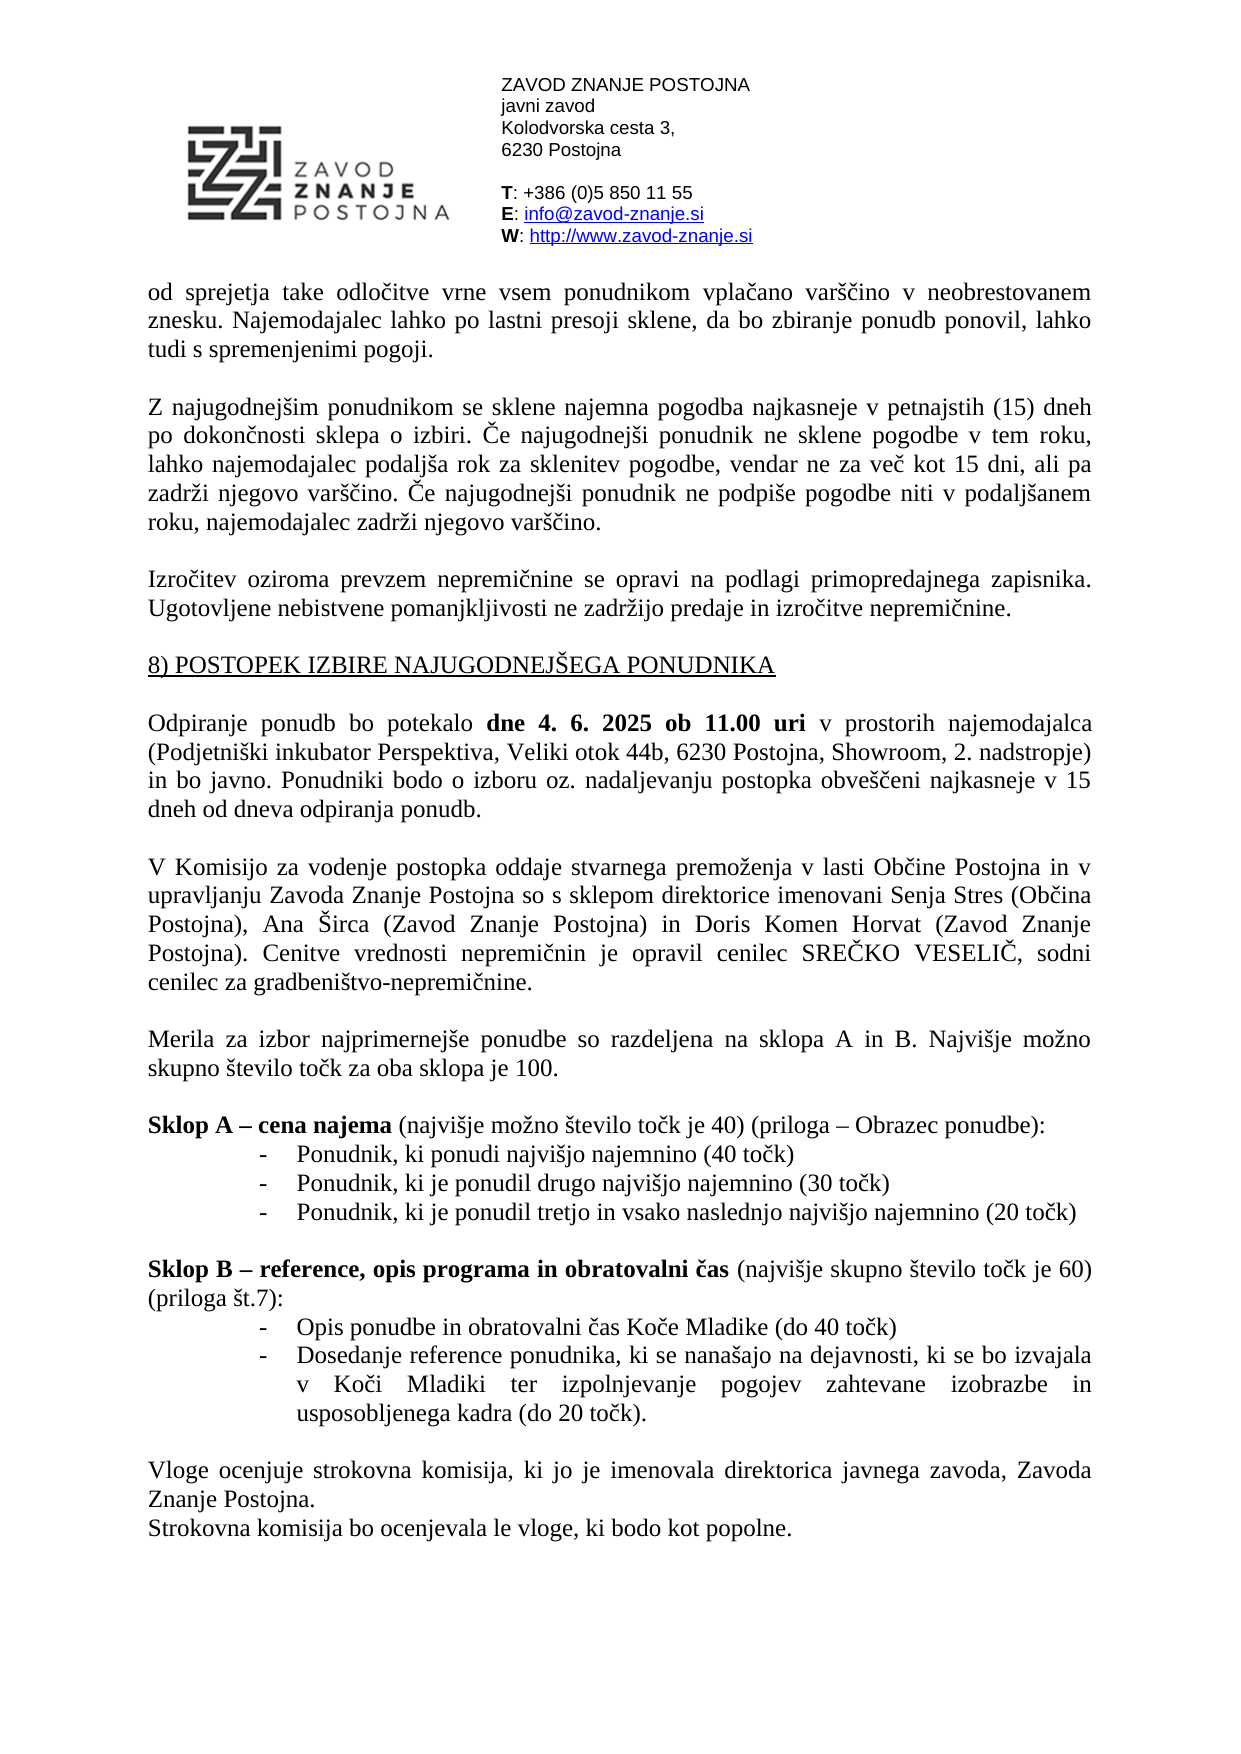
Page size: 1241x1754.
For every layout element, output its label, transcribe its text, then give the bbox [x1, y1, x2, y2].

list Ponudnik, ki ponudi najvišjo najemnino (40 točk) [259, 1139, 1093, 1168]
text 8) POSTOPEK IZBIRE NAJUGODNEJŠEGA PONUDNIKA [148, 650, 1093, 679]
text Izročitev oziroma prevzem nepremičnine se opravi na podlagi primopredajnega zapisnika. Ugotovljene nebistvene pomanjkljivosti ne zadržijo predaje in izročitve nepremičnine. [148, 564, 1093, 622]
text Strokovna komisija bo ocenjevala le vloge, ki bodo kot popolne. [148, 1513, 1093, 1542]
text Sklop B – reference, opis programa in obratovalni čas (najvišje skupno število točk je 60) (priloga št.7): [148, 1254, 1093, 1312]
list Dosedanje reference ponudnika, ki se nanašajo na dejavnosti, ki se bo izvajala v Koči Mladiki ter izpolnjevanje pogojev zahtevane izobrazbe in usposobljenega kadra (do 20 točk). [259, 1340, 1093, 1427]
text Sklop A – cena najema (najvišje možno število točk je 40) (priloga – Obrazec ponudbe): [148, 1110, 1093, 1139]
picture [158, 98, 479, 248]
text Merila za izbor najprimernejše ponudbe so razdeljena na sklopa A in B. Najvišje možno skupno število točk za oba sklopa je 100. [148, 1024, 1093, 1082]
text Odpiranje ponudb bo potekalo dne 4. 6. 2025 ob 11.00 uri v prostorih najemodajalca (Podjetniški inkubator Perspektiva, Veliki otok 44b, 6230 Postojna, Showroom, 2. nadstropje) in bo javno. Ponudniki bodo o izboru oz. nadaljevanju postopka obveščeni najkasneje v 15 dneh od dneva odpiranja ponudb. [148, 708, 1093, 823]
text Z najugodnejšim ponudnikom se sklene najemna pogodba najkasneje v petnajstih (15) dneh po dokončnosti sklepa o izbiri. Če najugodnejši ponudnik ne sklene pogodbe v tem roku, lahko najemodajalec podaljša rok za sklenitev pogodbe, vendar ne za več kot 15 dni, ali pa zadrži njegovo varščino. Če najugodnejši ponudnik ne podpiše pogodbe niti v podaljšanem roku, najemodajalec zadrži njegovo varščino. [148, 392, 1093, 535]
text Vloge ocenjuje strokovna komisija, ki jo je imenovala direktorica javnega zavoda, Zavoda Znanje Postojna. [148, 1455, 1093, 1513]
list Ponudnik, ki je ponudil tretjo in vsako naslednjo najvišjo najemnino (20 točk) [259, 1197, 1093, 1225]
list Ponudnik, ki je ponudil drugo najvišjo najemnino (30 točk) [259, 1168, 1093, 1197]
list Opis ponudbe in obratovalni čas Koče Mladike (do 40 točk) [259, 1312, 1093, 1340]
text V Komisijo za vodenje postopka oddaje stvarnega premoženja v lasti Občine Postojna in v upravljanju Zavoda Znanje Postojna so s sklepom direktorice imenovani Senja Stres (Občina Postojna), Ana Širca (Zavod Znanje Postojna) in Doris Komen Horvat (Zavod Znanje Postojna). Cenitve vrednosti nepremičnin je opravil cenilec SREČKO VESELIČ, sodni cenilec za gradbeništvo-nepremičnine. [148, 852, 1093, 995]
